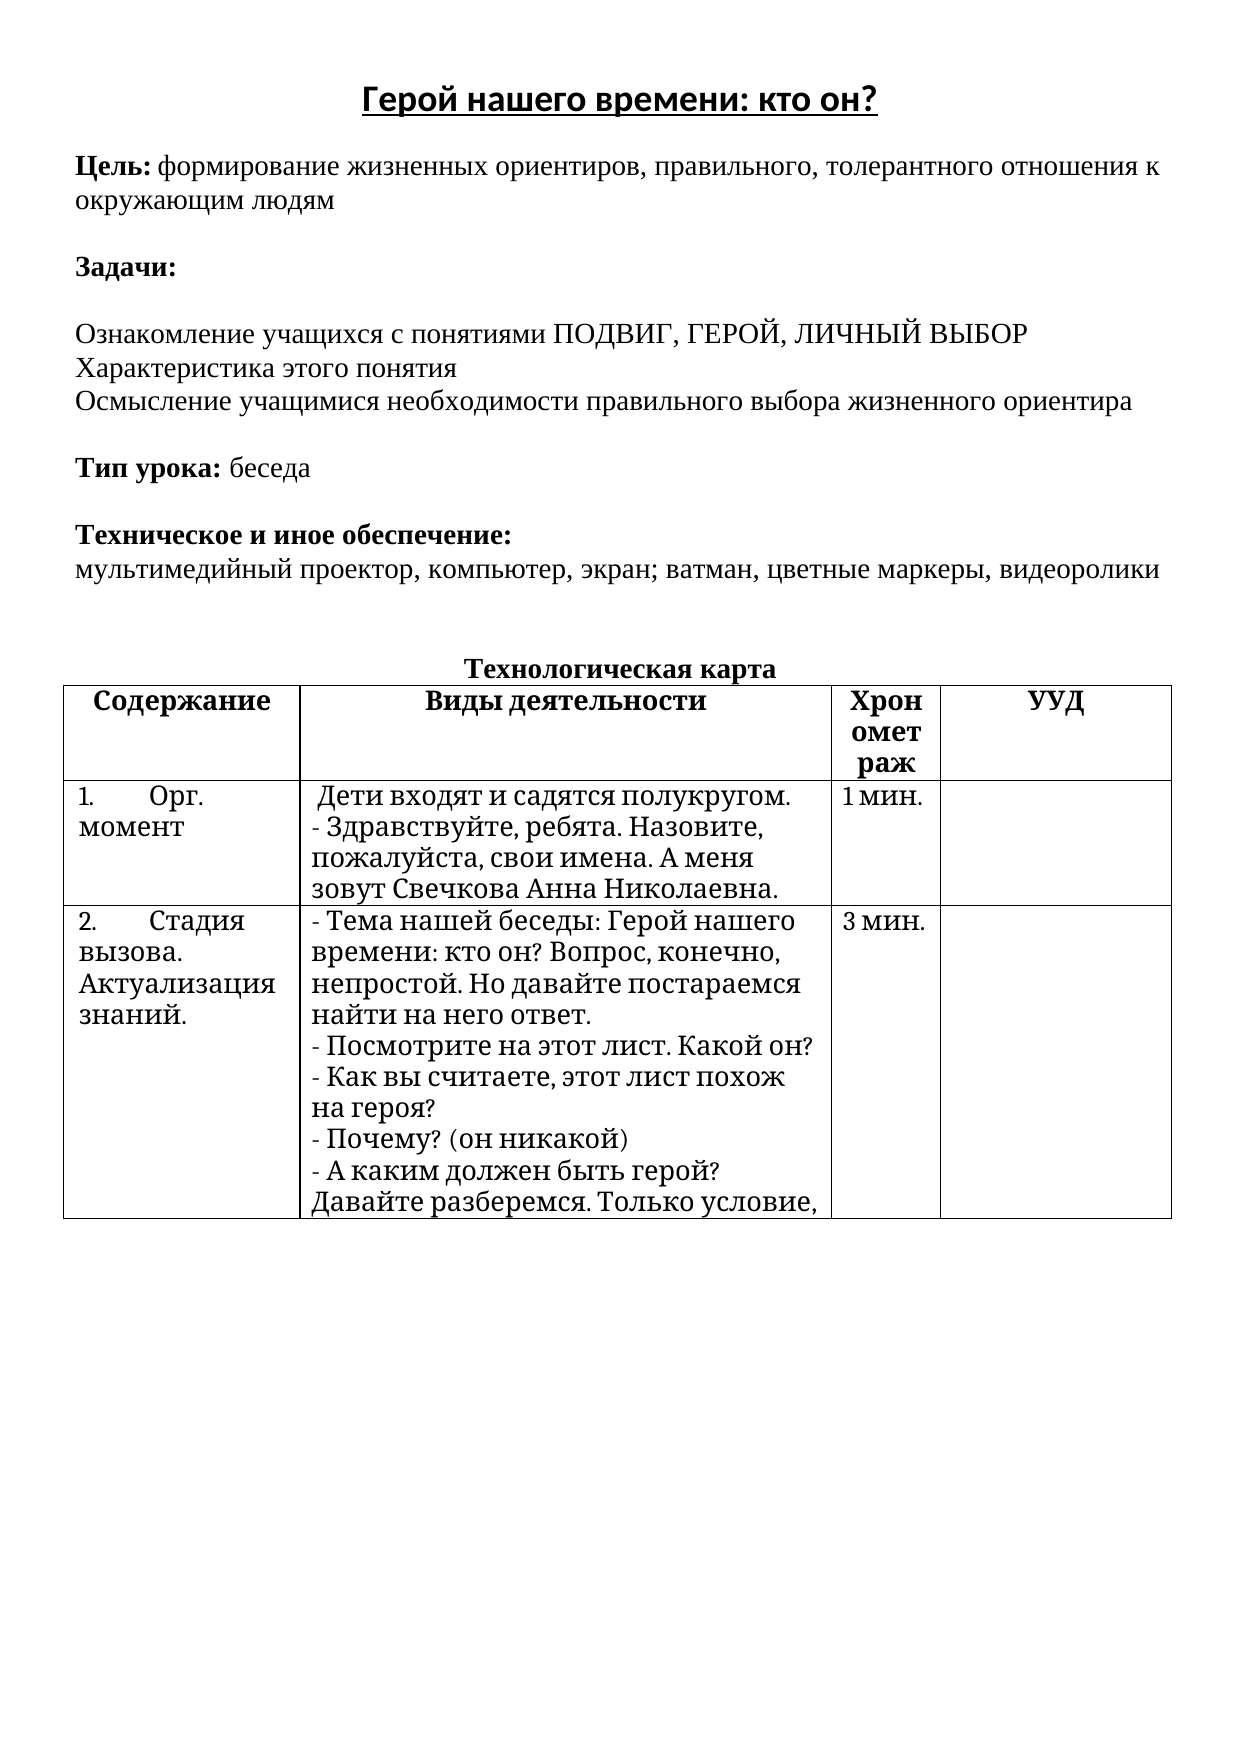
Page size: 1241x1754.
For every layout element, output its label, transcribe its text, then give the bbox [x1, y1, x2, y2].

table_header Хронометраж [832, 686, 940, 780]
table_cell Орг. момент [64, 781, 299, 905]
table_header Виды деятельности [301, 686, 831, 780]
text Техническое и иное обеспечение: [75, 517, 1165, 551]
table_cell - Тема нашей беседы: Герой нашего времени: кто он? Вопрос, конечно, непростой. Но давайте постараемся найти на него ответ. - Посмотрите на этот лист. Какой он? - Как вы считаете, этот лист похож на героя? - Почему? (он никакой) - А каким должен быть герой? Давайте разберемся. Только условие, называя качество, объясняйте, почему оно необходимо герою. - Тогда давайте постараемся нарисовать портрет нынешнего героя. - Каким мы чаще всего его представляем? - Этот портрет будет внешний или внутренний? (И внешний, и внутренний – может быть ответ) Сценарий беседы может пойти по двум путям 1)ВНЕШНИЙ ПОРТРЕТ: сильный физически, красивый. Тогда в качестве провокации можно показать ролик о хрустальном мальчике. - Можно ли назвать этот мальчика ГЕРОЕМ? - Почему? Что он такого совершил? (спас маму, которая его бросила) - Как он смог это сделать? Какие личные качества ему в этом помогли? (сила духа, умение прощать, умение любить) - Осознает ли Саша Пушкарев, что он действительно совершил героический поступок? - Значит, не всегда герой внешне выглядит мужественным и сильным. 2) ВНУТРЕННИЙ ПОРТРЕТ -Какими качествами, по-вашему, должен обладать герой? (Смелость, решительность, милосердие – Тендряков, бескорыстность т.д.) Готовясь к нашей беседе, я, конечно, узнавала мнение ребят и в своей школе, и искала ответы на этот вопрос в интернете. И вдруг повстречала такое мнение: героев сегодня нет, потому что они не нужны нашему времени. - Вы согласны с таким мнением? - Значит, герои есть и они нам нужны, я правильно поняла? - Зачем нам нужны герои? (Чтобы быть похожими на них) - Т.е. это люди, которые являются примером для нас, показывают, какими нужно быть. -Посмотрите, какой портрет получился у героя нашего времени. Как вы думаете, он отличается от героев прошлых лет? (Нет, во все времена ценились самоотверженные, смелые, добрые, сильные духом, надежные люди) - Меняются лица, а качества истинных героев остаются неизменными в любые времена. [301, 906, 831, 1218]
table_cell [941, 906, 1171, 1218]
text Ознакомление учащихся с понятиями ПОДВИГ, ГЕРОЙ, ЛИЧНЫЙ ВЫБОР [75, 316, 1165, 350]
table_cell 3 мин. [832, 906, 940, 1218]
text Характеристика этого понятия [75, 350, 1165, 383]
table_header Содержание [64, 686, 299, 780]
text Герой нашего времени: кто он? [75, 75, 1165, 121]
text Тип урока: беседа [75, 450, 1165, 484]
table_header УУД [941, 686, 1171, 780]
table_cell [941, 781, 1171, 905]
text Технологическая карта [75, 652, 1165, 685]
table_cell Стадия вызова. Актуализация знаний. [64, 906, 299, 1218]
table_cell 1 мин. [832, 781, 940, 905]
table_cell Дети входят и садятся полукругом. - Здравствуйте, ребята. Назовите, пожалуйста, свои имена. А меня зовут Свечкова Анна Николаевна. [301, 781, 831, 905]
text мультимедийный проектор, компьютер, экран; ватман, цветные маркеры, видеоролики [75, 551, 1165, 584]
text Цель: формирование жизненных ориентиров, правильного, толерантного отношения к окружающим людям [75, 148, 1165, 216]
text Задачи: [75, 249, 1165, 283]
text Осмысление учащимися необходимости правильного выбора жизненного ориентира [75, 383, 1165, 417]
